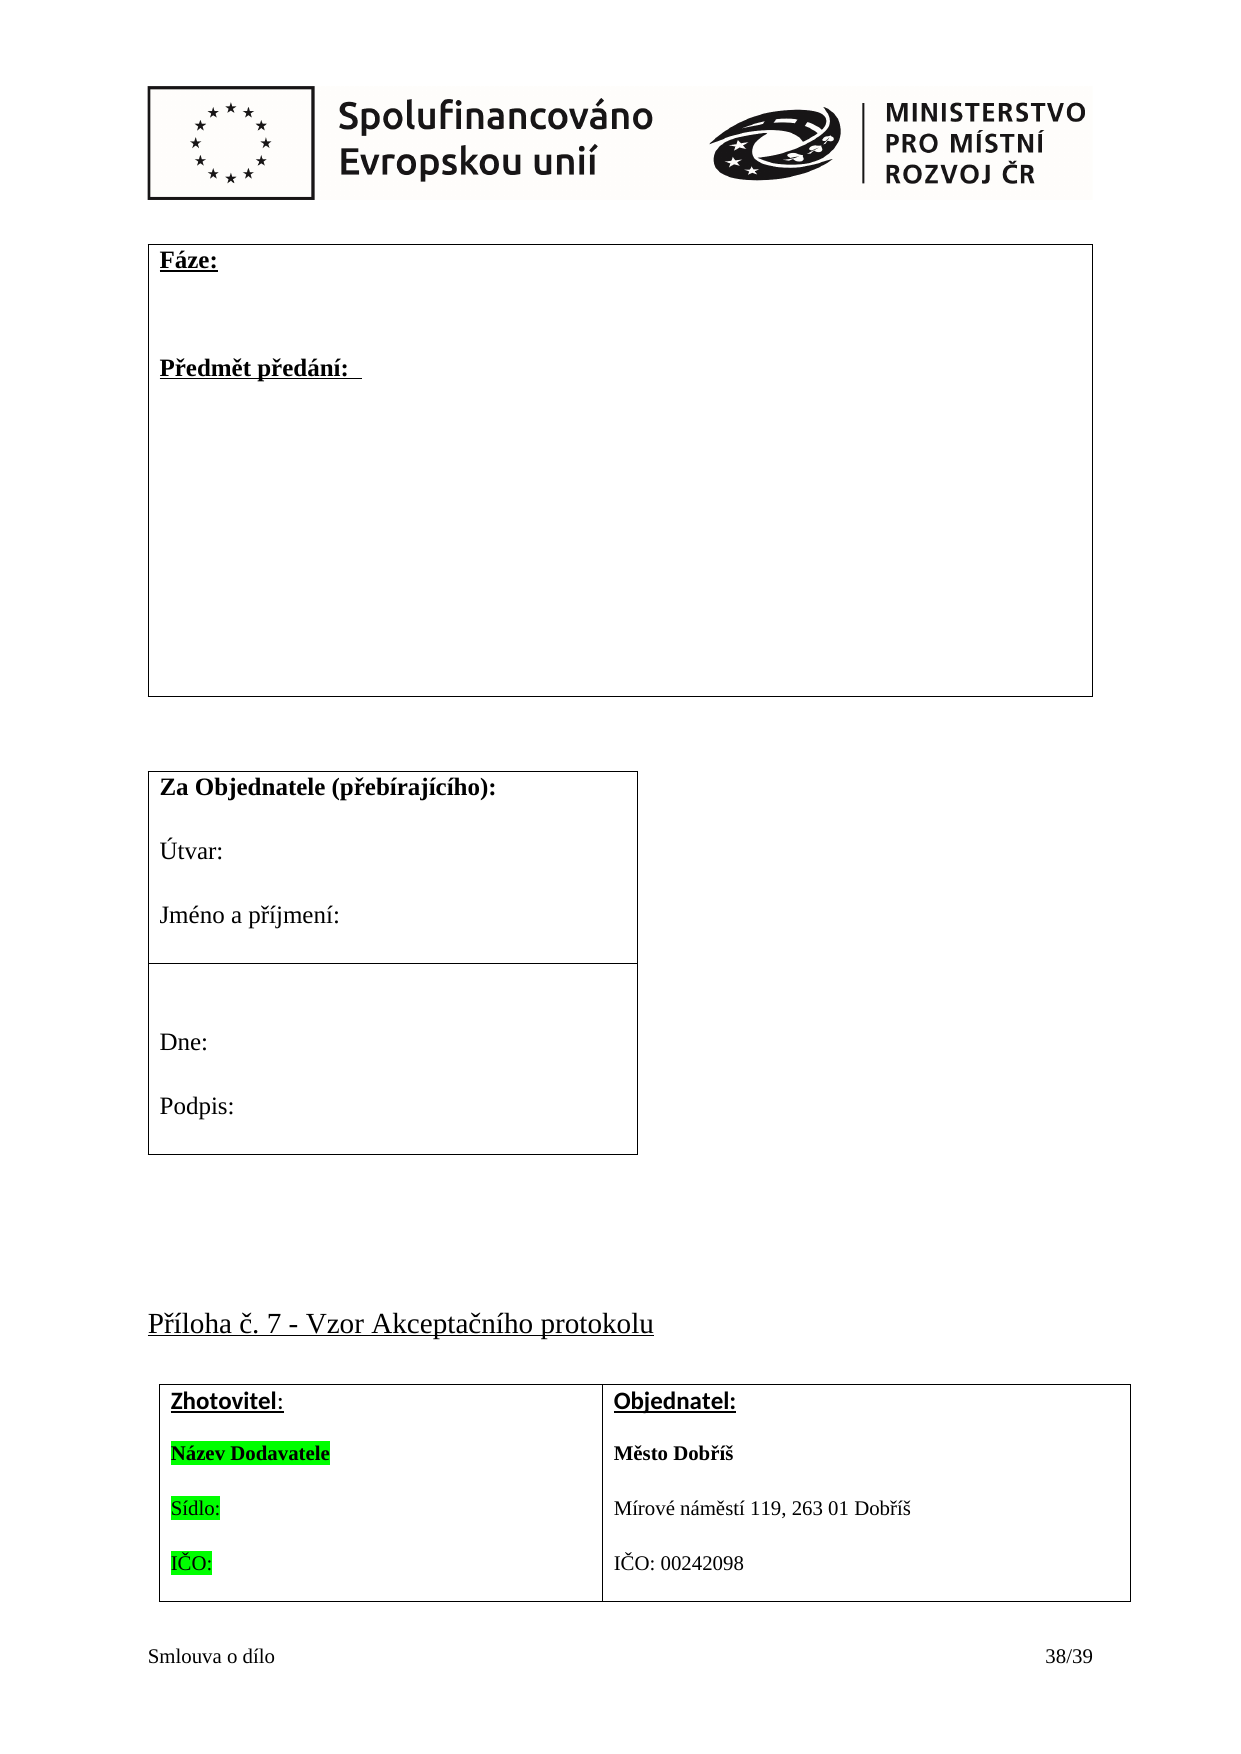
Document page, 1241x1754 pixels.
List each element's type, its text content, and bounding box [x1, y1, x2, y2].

table_cell Dne: Podpis: [149, 964, 637, 1154]
picture [147, 86, 1093, 200]
list Příloha č. 7 - Vzor Akceptačního protokolu [148, 1306, 1093, 1339]
table_header Zhotovitel: Název Dodavatele Sídlo: IČO: [160, 1385, 602, 1601]
table_header Za Objednatele (přebírajícího): Útvar: Jméno a příjmení: [149, 772, 637, 962]
table_cell Fáze: Předmět předání: [149, 245, 1092, 696]
table_header Objednatel: Město Dobříš Mírové náměstí 119, 263 01 Dobříš IČO: 00242098 [603, 1385, 1130, 1601]
